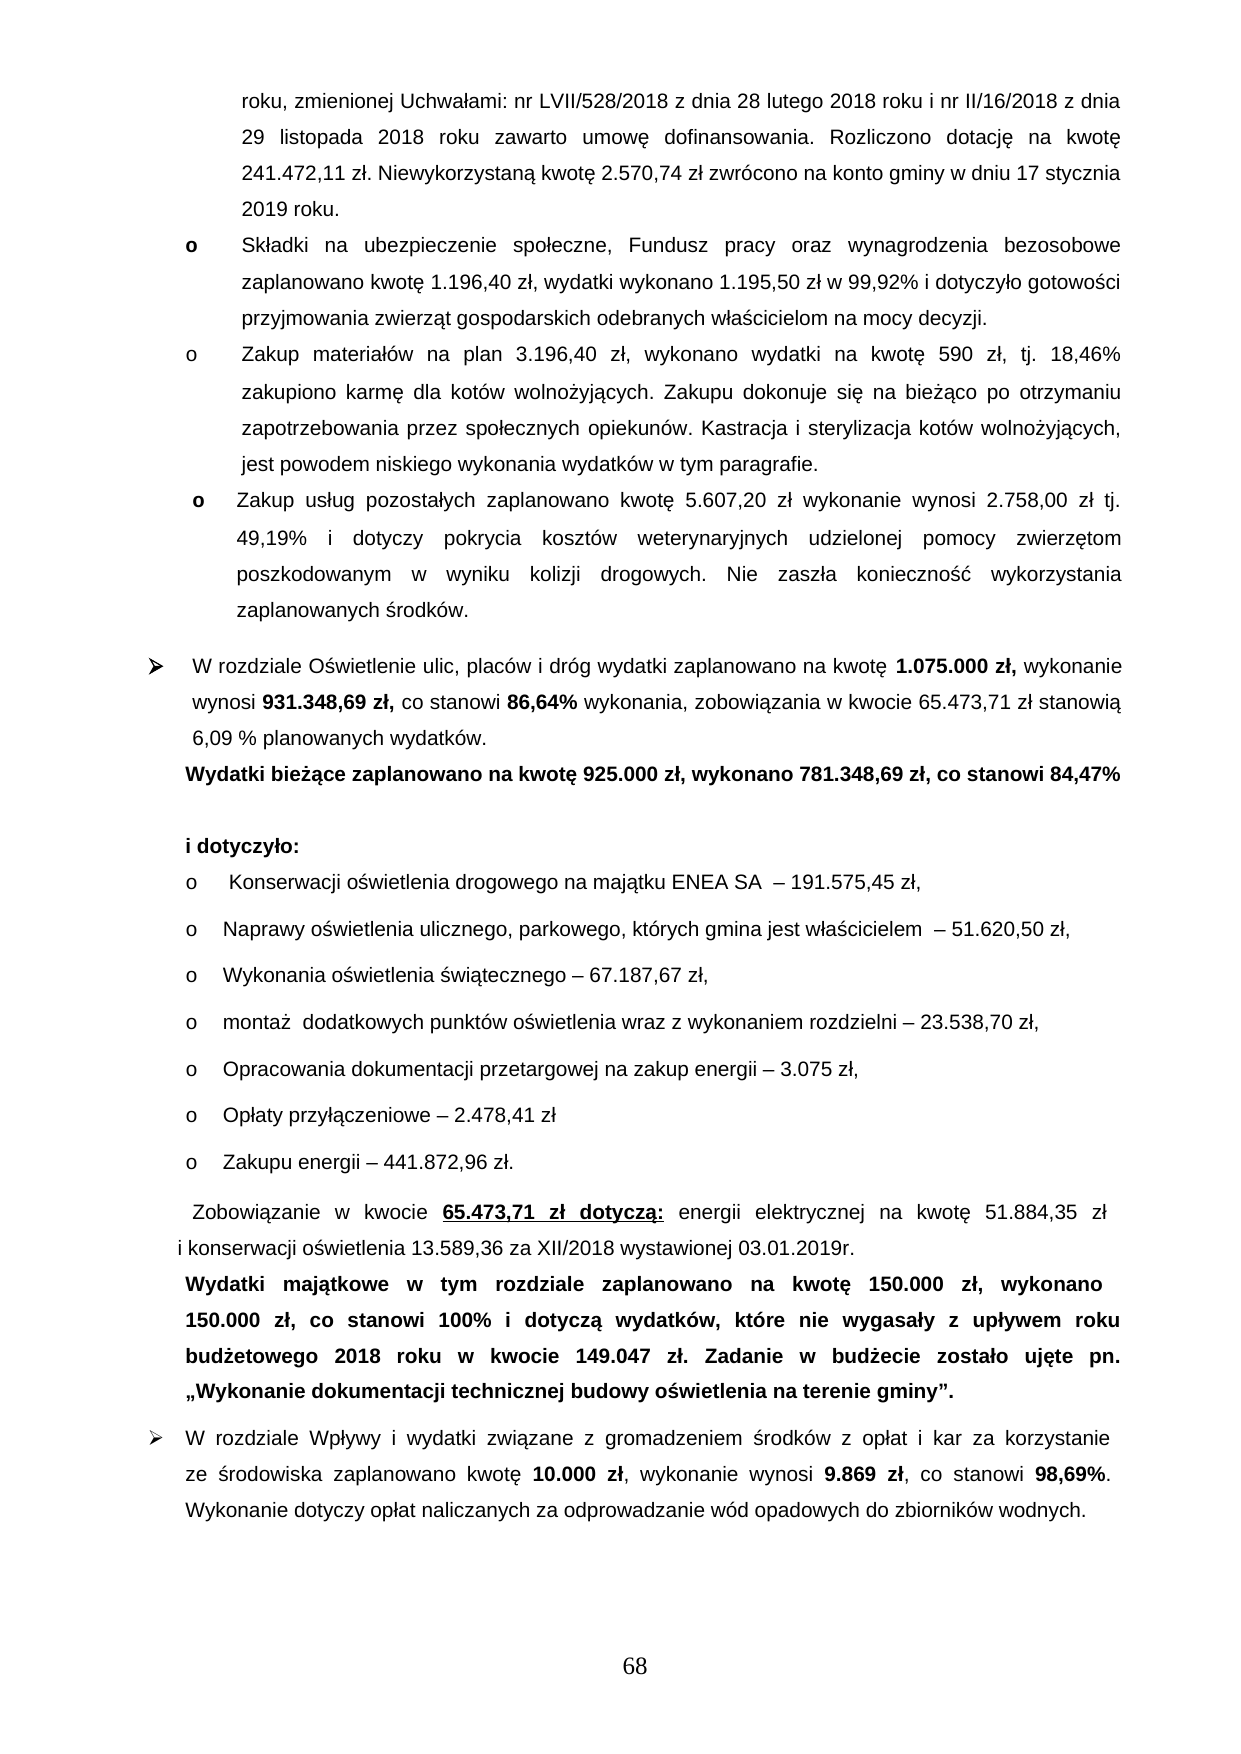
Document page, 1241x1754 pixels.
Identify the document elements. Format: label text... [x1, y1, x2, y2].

list Zakup materiałów na plan 3.196,40 zł, wykonano wydatki na kwotę 590 zł, tj. 18,46% zakupiono karmę dla kotów wolnożyjących. Zakupu dokonuje się na bieżąco po otrzymaniu zapotrzebowania przez społecznych opiekunów. Kastracja i sterylizacja kotów wolnożyjących, jest powodem niskiego wykonania wydatków w tym paragrafie. [185, 342, 1122, 476]
list Wykonania oświetlenia świątecznego – 67.187,67 zł, [185, 963, 1122, 989]
list Składki na ubezpieczenie społeczne, Fundusz pracy oraz wynagrodzenia bezosobowe zaplanowano kwotę 1.196,40 zł, wydatki wykonano 1.195,50 zł w 99,92% i dotyczyło gotowości przyjmowania zwierząt gospodarskich odebranych właścicielom na mocy decyzji. [185, 232, 1122, 330]
text Zobowiązanie w kwocie 65.473,71 zł dotyczą: energii elektrycznej na kwotę 51.884,35 zł i konserwacji oświetlenia 13.589,36 za XII/2018 wystawionej 03.01.2019r. [177, 1200, 1122, 1259]
list W rozdziale Wpływy i wydatki związane z gromadzeniem środków z opłat i kar za korzystanie ze środowiska zaplanowano kwotę 10.000 zł, wykonanie wynosi 9.869 zł, co stanowi 98,69%. Wykonanie dotyczy opłat naliczanych za odprowadzanie wód opadowych do zbiorników wodnych. [148, 1426, 1122, 1522]
list W rozdziale Oświetlenie ulic, placów i dróg wydatki zaplanowano na kwotę 1.075.000 zł, wykonanie wynosi 931.348,69 zł, co stanowi 86,64% wykonania, zobowiązania w kwocie 65.473,71 zł stanowią 6,09 % planowanych wydatków. [148, 654, 1122, 750]
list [185, 89, 1122, 220]
list Zakup usług pozostałych zaplanowano kwotę 5.607,20 zł wykonanie wynosi 2.758,00 zł tj. 49,19% i dotyczy pokrycia kosztów weterynaryjnych udzielonej pomocy zwierzętom poszkodowanym w wyniku kolizji drogowych. Nie zaszła konieczność wykorzystania zaplanowanych środków. [192, 488, 1122, 621]
list Zakupu energii – 441.872,96 zł. [185, 1150, 1122, 1176]
list Konserwacji oświetlenia drogowego na majątku ENEA SA – 191.575,45 zł, [185, 870, 1122, 896]
list Opłaty przyłączeniowe – 2.478,41 zł [185, 1103, 1122, 1129]
list Opracowania dokumentacji przetargowej na zakup energii – 3.075 zł, [185, 1057, 1122, 1082]
text Wydatki bieżące zaplanowano na kwotę 925.000 zł, wykonano 781.348,69 zł, co stanowi 84,47% i dotyczyło: [185, 762, 1122, 858]
list montaż dodatkowych punktów oświetlenia wraz z wykonaniem rozdzielni – 23.538,70 zł, [185, 1010, 1122, 1036]
list Naprawy oświetlenia ulicznego, parkowego, których gmina jest właścicielem – 51.620,50 zł, [185, 917, 1122, 942]
text Wydatki majątkowe w tym rozdziale zaplanowano na kwotę 150.000 zł, wykonano 150.000 zł, co stanowi 100% i dotyczą wydatków, które nie wygasały z upływem roku budżetowego 2018 roku w kwocie 149.047 zł. Zadanie w budżecie zostało ujęte pn. „Wykonanie dokumentacji technicznej budowy oświetlenia na terenie gminy”. [185, 1272, 1122, 1403]
